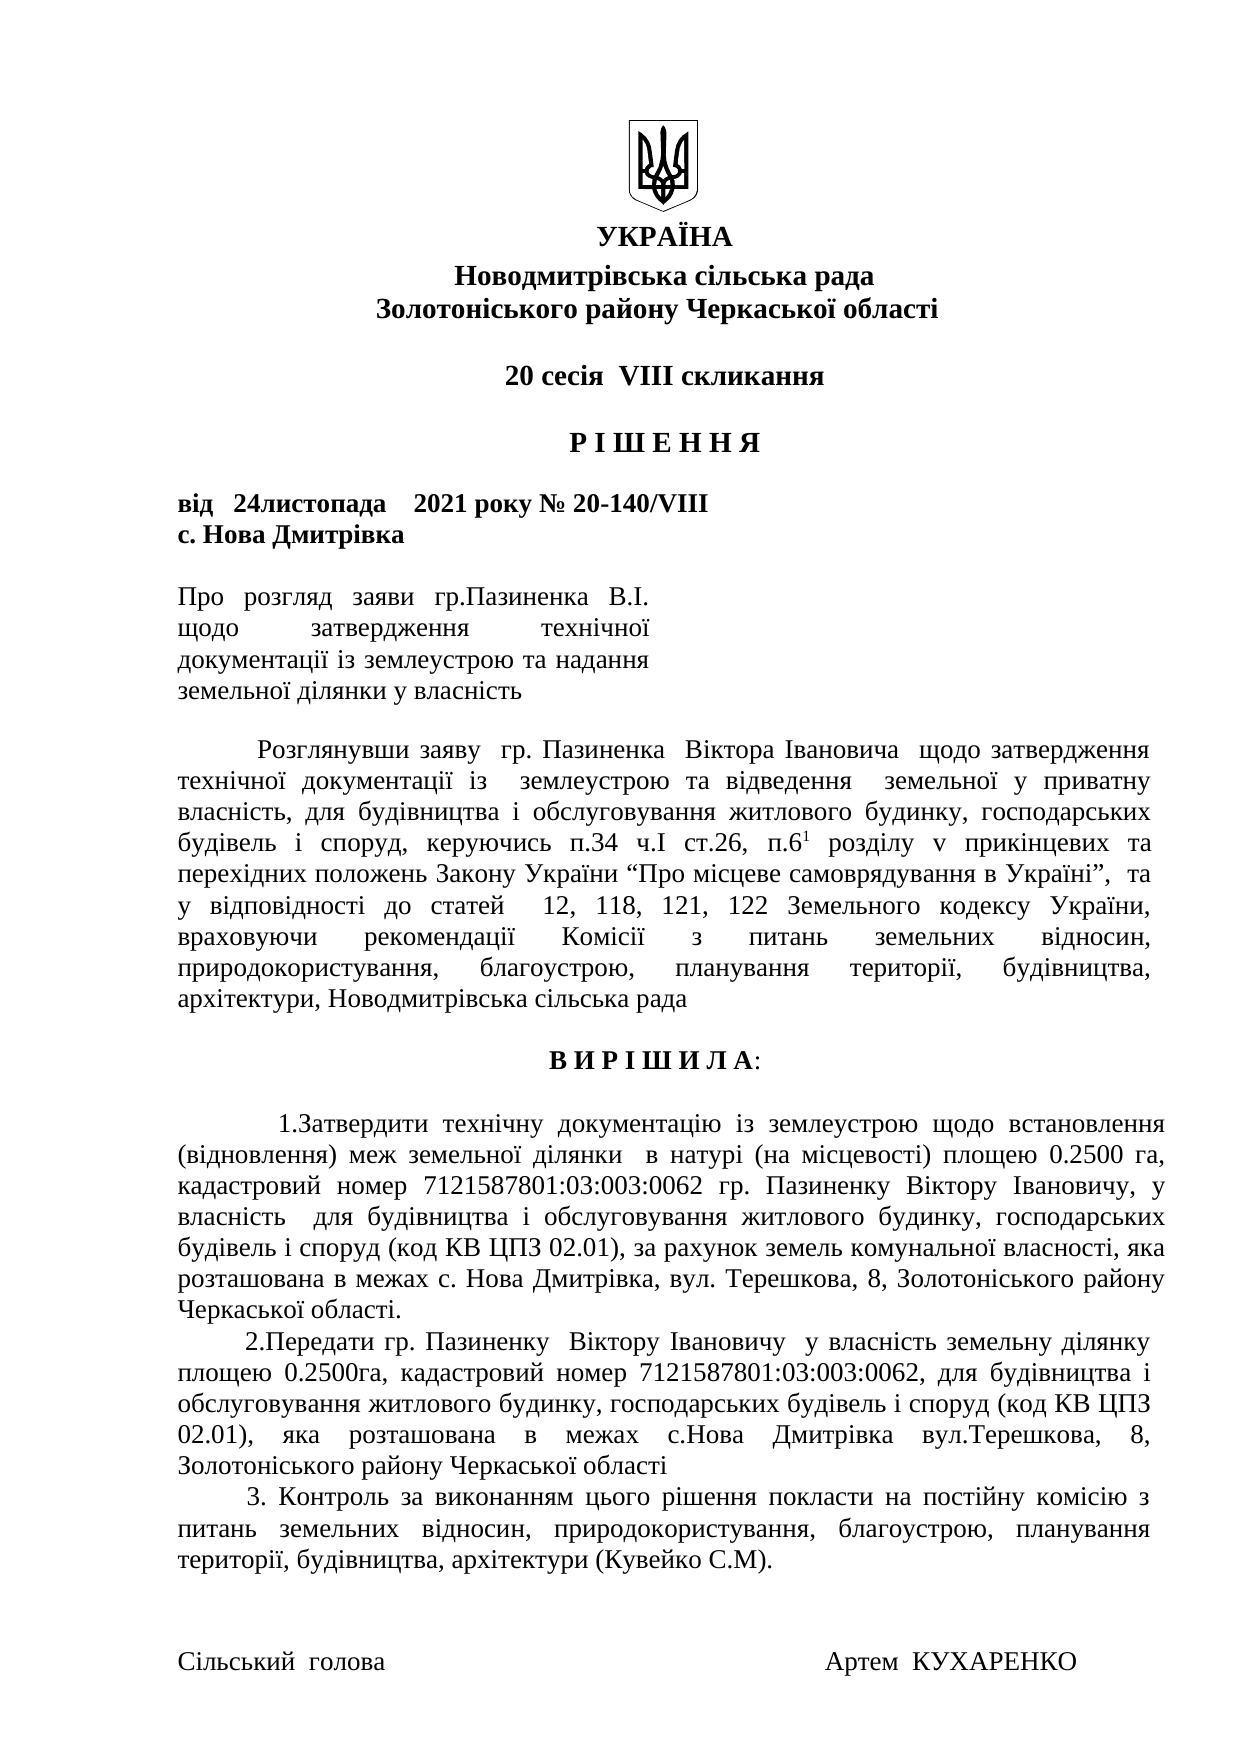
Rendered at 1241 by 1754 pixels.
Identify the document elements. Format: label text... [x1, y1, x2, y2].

text В И Р І Ш И Л А: [177, 1044, 1152, 1076]
text 1.Затвердити технічну документацію із землеустрою щодо встановлення (відновлення) меж земельної ділянки в натурі (на місцевості) площею 0.2500 га, кадастровий номер 7121587801:03:003:0062 гр. Пазиненку Віктору Івановичу, у власність для будівництва і обслуговування житлового будинку, господарських будівель і споруд (код КВ ЦПЗ 02.01), за рахунок земель комунальної власності, яка розташована в межах с. Нова Дмитрівка, вул. Терешкова, 8, Золотоніського району Черкаської області. [177, 1107, 1167, 1325]
text 3. Контроль за виконанням цього рішення покласти на постійну комісію з питань земельних відносин, природокористування, благоустрою, планування території, будівництва, архітектури (Кувейко С.М). [177, 1481, 1152, 1574]
text 20 сесія VIІІ скликання [177, 358, 1152, 392]
text Сільський голова Артем КУХАРЕНКО [177, 1645, 1152, 1677]
text Золотоніського району Черкаської області [177, 291, 1137, 325]
text Р І Ш Е Н Н Я [177, 425, 1152, 459]
text Новодмитрівська сільська рада [177, 258, 1152, 291]
text від 24листопада 2021 року № 20-140/VІІІ [177, 487, 1152, 518]
text Розглянувши заяву гр. Пазиненка Віктора Івановича щодо затвердження технічної документації із землеустрою та відведення земельної у приватну власність, для будівництва і обслуговування житлового будинку, господарських будівель і споруд, керуючись п.34 ч.І ст.26, п.61 розділу v прикінцевих та перехідних положень Закону України “Про місцеве самоврядування в Україні”, та у відповідності до статей 12, 118, 121, 122 Земельного кодексу України, враховуючи рекомендації Комісії з питань земельних відносин, природокористування, благоустрою, планування території, будівництва, архітектури, Новодмитрівська сільська рада [177, 733, 1152, 1013]
text Про розгляд заяви гр.Пазиненка В.І. щодо затвердження технічної документації із землеустрою та надання земельної ділянки у власність [177, 580, 650, 705]
text 2.Передати гр. Пазиненку Віктору Івановичу у власність земельну ділянку площею 0.2500га, кадастровий номер 7121587801:03:003:0062, для будівництва і обслуговування житлового будинку, господарських будівель і споруд (код КВ ЦПЗ 02.01), яка розташована в межах с.Нова Дмитрівка вул.Терешкова, 8, Золотоніського району Черкаської області [177, 1325, 1152, 1481]
text с. Нова Дмитрівка [177, 518, 1152, 549]
text УКРАЇНА [177, 219, 1152, 253]
